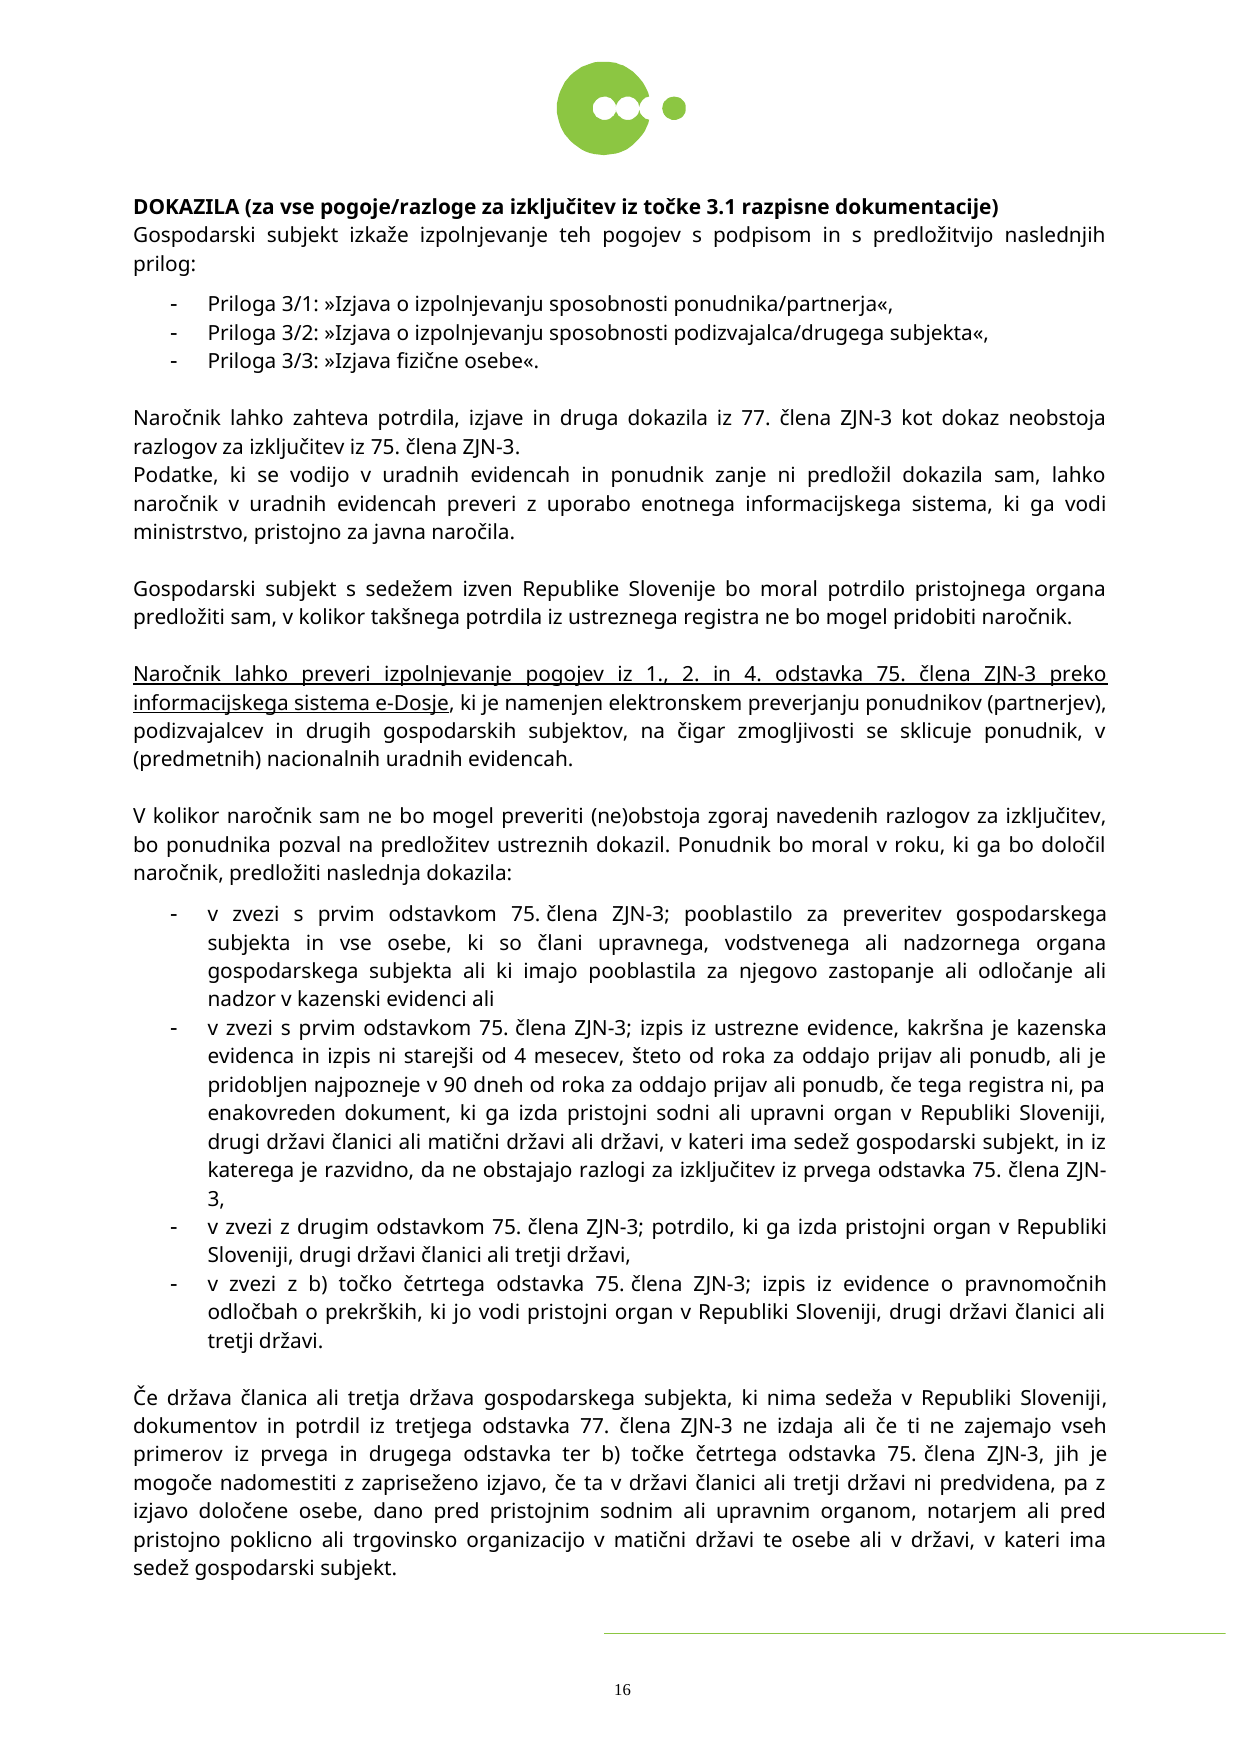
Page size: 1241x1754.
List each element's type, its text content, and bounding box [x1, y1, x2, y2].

text V kolikor naročnik sam ne bo mogel preveriti (ne)obstoja zgoraj navedenih razlogov za izključitev, bo ponudnika pozval na predložitev ustreznih dokazil. Ponudnik bo moral v roku, ki ga bo določil naročnik, predložiti naslednja dokazila: [133, 801, 1107, 887]
list v zvezi s prvim odstavkom 75. člena ZJN-3; pooblastilo za preveritev gospodarskega subjekta in vse osebe, ki so člani upravnega, vodstvenega ali nadzornega organa gospodarskega subjekta ali ki imajo pooblastila za njegovo zastopanje ali odločanje ali nadzor v kazenski evidenci ali [170, 899, 1107, 1013]
text Naročnik lahko preveri izpolnjevanje pogojev iz 1., 2. in 4. odstavka 75. člena ZJN-3 preko informacijskega sistema e-Dosje, ki je namenjen elektronskem preverjanju ponudnikov (partnerjev), podizvajalcev in drugih gospodarskih subjektov, na čigar zmogljivosti se sklicuje ponudnik, v (predmetnih) nacionalnih uradnih evidencah. [133, 685, 1107, 773]
list v zvezi z drugim odstavkom 75. člena ZJN-3; potrdilo, ki ga izda pristojni organ v Republiki Sloveniji, drugi državi članici ali tretji državi, [170, 1212, 1107, 1269]
list Priloga 3/2: »Izjava o izpolnjevanju sposobnosti podizvajalca/drugega subjekta«, [170, 318, 1107, 346]
text Gospodarski subjekt izkaže izpolnjevanje teh pogojev s podpisom in s predložitvijo naslednjih prilog: [133, 220, 1107, 277]
list Priloga 3/3: »Izjava fizične osebe«. [170, 346, 1107, 375]
list Priloga 3/1: »Izjava o izpolnjevanju sposobnosti ponudnika/partnerja«, [170, 289, 1107, 318]
text Če država članica ali tretja država gospodarskega subjekta, ki nima sedeža v Republiki Sloveniji, dokumentov in potrdil iz tretjega odstavka 77. člena ZJN-3 ne izdaja ali če ti ne zajemajo vseh primerov iz prvega in drugega odstavka ter b) točke četrtega odstavka 75. člena ZJN-3, jih je mogoče nadomestiti z zapriseženo izjavo, če ta v državi članici ali tretji državi ni predvidena, pa z izjavo določene osebe, dano pred pristojnim sodnim ali upravnim organom, notarjem ali pred pristojno poklicno ali trgovinsko organizacijo v matični državi te osebe ali v državi, v kateri ima sedež gospodarski subjekt. [133, 1383, 1107, 1582]
list v zvezi s prvim odstavkom 75. člena ZJN-3; izpis iz ustrezne evidence, kakršna je kazenska evidenca in izpis ni starejši od 4 mesecev, šteto od roka za oddajo prijav ali ponudb, ali je pridobljen najpozneje v 90 dneh od roka za oddajo prijav ali ponudb, če tega registra ni, pa enakovreden dokument, ki ga izda pristojni sodni ali upravni organ v Republiki Sloveniji, drugi državi članici ali matični državi ali državi, v kateri ima sedež gospodarski subjekt, in iz katerega je razvidno, da ne obstajajo razlogi za izključitev iz prvega odstavka 75. člena ZJN-3, [170, 1013, 1107, 1212]
list v zvezi z b) točko četrtega odstavka 75. člena ZJN-3; izpis iz evidence o pravnomočnih odločbah o prekrških, ki jo vodi pristojni organ v Republiki Sloveniji, drugi državi članici ali tretji državi. [170, 1269, 1107, 1354]
text DOKAZILA (za vse pogoje/razloge za izključitev iz točke 3.1 razpisne dokumentacije) [133, 192, 1107, 220]
text Naročnik lahko preveri izpolnjevanje pogojev iz 1., 2. in 4. odstavka 75. člena ZJN-3 preko informacijskega sistema e-Dosje, ki je namenjen elektronskem preverjanju ponudnikov (partnerjev), podizvajalcev in drugih gospodarskih subjektov, na čigar zmogljivosti se sklicuje ponudnik, v (predmetnih) nacionalnih uradnih evidencah. [133, 659, 1107, 683]
text Podatke, ki se vodijo v uradnih evidencah in ponudnik zanje ni predložil dokazila sam, lahko naročnik v uradnih evidencah preveri z uporabo enotnega informacijskega sistema, ki ga vodi ministrstvo, pristojno za javna naročila. [133, 460, 1107, 546]
text Gospodarski subjekt s sedežem izven Republike Slovenije bo moral potrdilo pristojnega organa predložiti sam, v kolikor takšnega potrdila iz ustreznega registra ne bo mogel pridobiti naročnik. [133, 574, 1107, 631]
text Naročnik lahko zahteva potrdila, izjave in druga dokazila iz 77. člena ZJN-3 kot dokaz neobstoja razlogov za izključitev iz 75. člena ZJN-3. [133, 403, 1107, 460]
